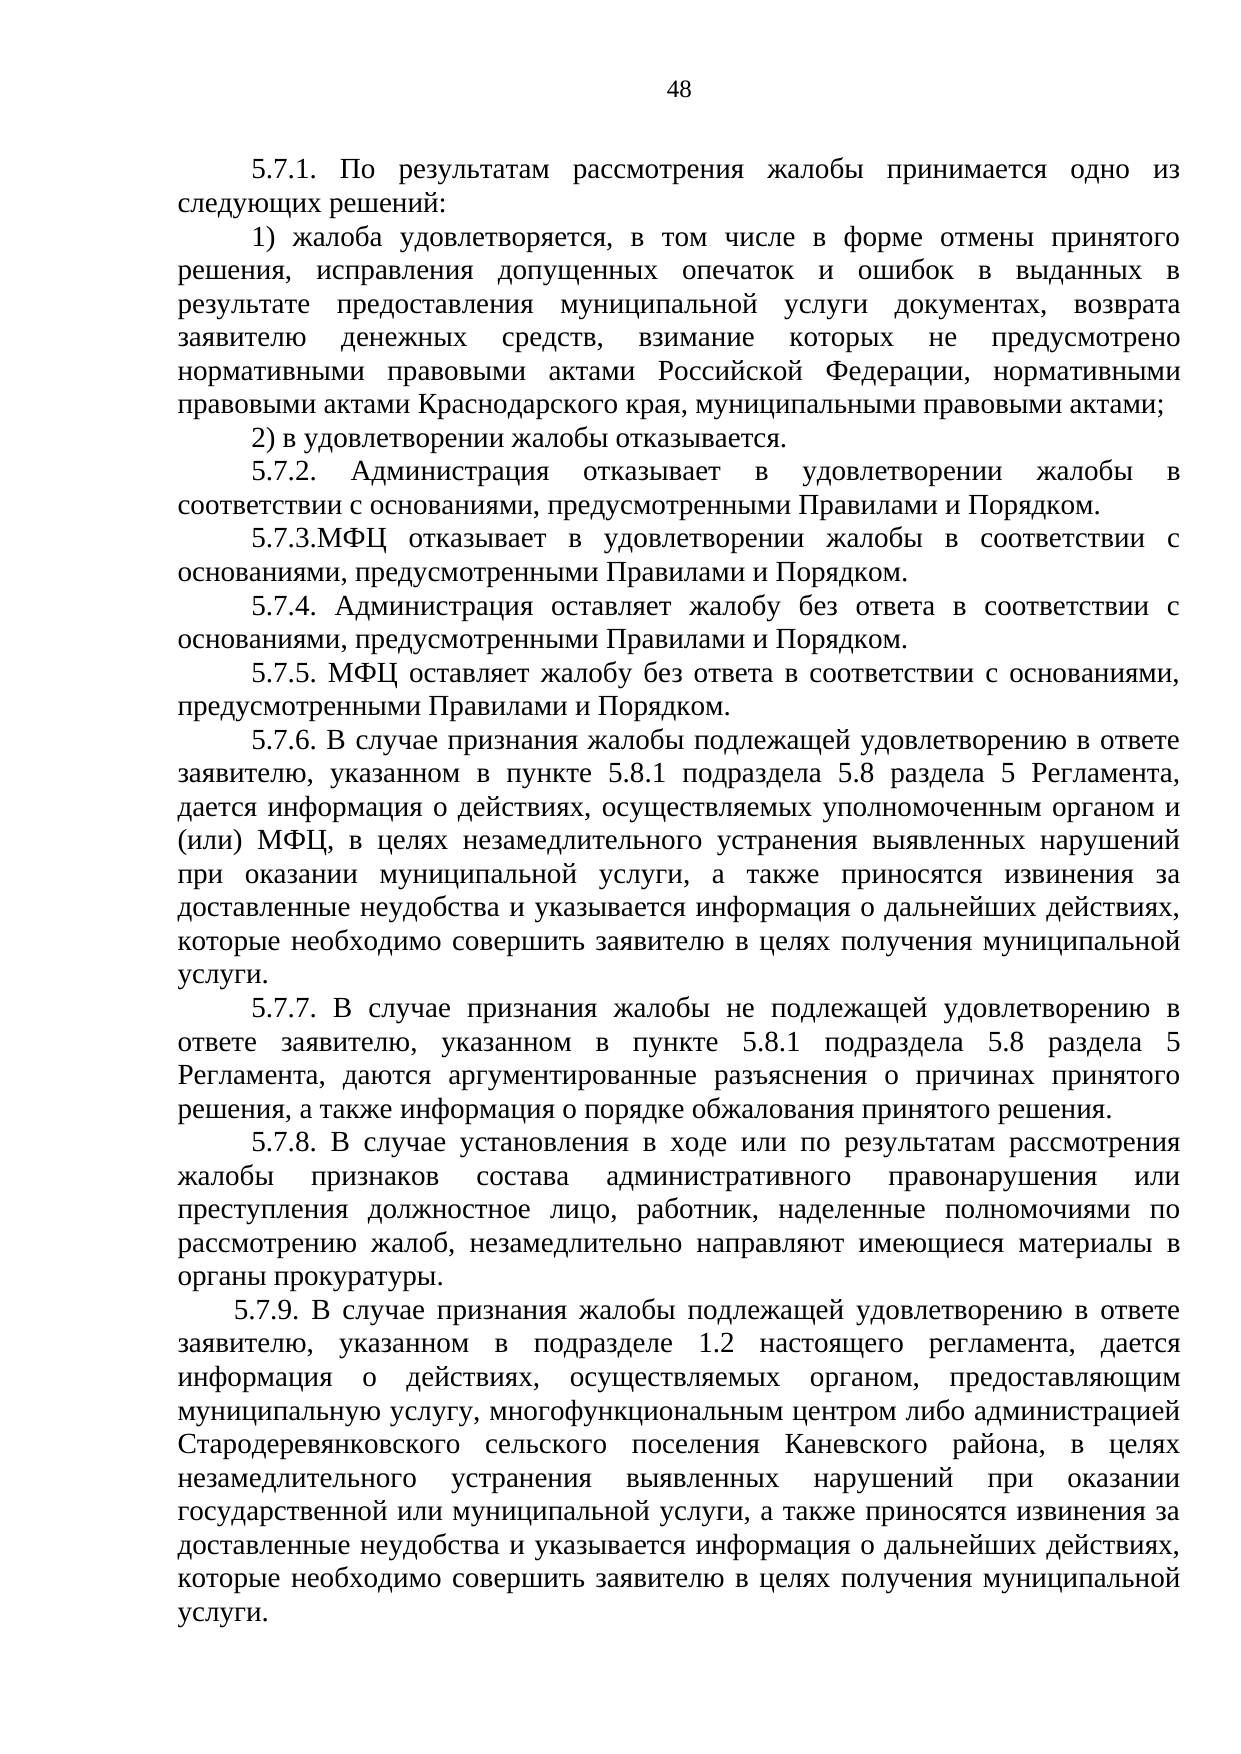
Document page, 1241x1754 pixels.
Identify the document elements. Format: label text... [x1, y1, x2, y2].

text 5.7.3.МФЦ отказывает в удовлетворении жалобы в соответствии с основаниями, предусмотренными Правилами и Порядком. [177, 521, 1181, 588]
text 5.7.9. В случае признания жалобы подлежащей удовлетворению в ответе заявителю, указанном в подразделе 1.2 настоящего регламента, дается информация о действиях, осуществляемых органом, предоставляющим муниципальную услугу, многофункциональным центром либо администрацией Стародеревянковского сельского поселения Каневского района, в целях незамедлительного устранения выявленных нарушений при оказании государственной или муниципальной услуги, а также приносятся извинения за доставленные неудобства и указывается информация о дальнейших действиях, которые необходимо совершить заявителю в целях получения муниципальной услуги. [177, 1292, 1181, 1627]
text 5.7.5. МФЦ оставляет жалобу без ответа в соответствии с основаниями, предусмотренными Правилами и Порядком. [177, 655, 1181, 722]
text 5.7.2. Администрация отказывает в удовлетворении жалобы в соответствии с основаниями, предусмотренными Правилами и Порядком. [177, 453, 1181, 521]
text 5.7.7. В случае признания жалобы не подлежащей удовлетворению в ответе заявителю, указанном в пункте 5.8.1 подраздела 5.8 раздела 5 Регламента, даются аргументированные разъяснения о причинах принятого решения, а также информация о порядке обжалования принятого решения. [177, 990, 1181, 1124]
text 5.7.6. В случае признания жалобы подлежащей удовлетворению в ответе заявителю, указанном в пункте 5.8.1 подраздела 5.8 раздела 5 Регламента, дается информация о действиях, осуществляемых уполномоченным органом и (или) МФЦ, в целях незамедлительного устранения выявленных нарушений при оказании муниципальной услуги, а также приносятся извинения за доставленные неудобства и указывается информация о дальнейших действиях, которые необходимо совершить заявителю в целях получения муниципальной услуги. [177, 722, 1181, 990]
text 2) в удовлетворении жалобы отказывается. [177, 420, 1181, 453]
text 5.7.4. Администрация оставляет жалобу без ответа в соответствии с основаниями, предусмотренными Правилами и Порядком. [177, 588, 1181, 655]
text 5.7.8. В случае установления в ходе или по результатам рассмотрения жалобы признаков состава административного правонарушения или преступления должностное лицо, работник, наделенные полномочиями по рассмотрению жалоб, незамедлительно направляют имеющиеся материалы в органы прокуратуры. [177, 1124, 1181, 1292]
text 1) жалоба удовлетворяется, в том числе в форме отмены принятого решения, исправления допущенных опечаток и ошибок в выданных в результате предоставления муниципальной услуги документах, возврата заявителю денежных средств, взимание которых не предусмотрено нормативными правовыми актами Российской Федерации, нормативными правовыми актами Краснодарского края, муниципальными правовыми актами; [177, 219, 1181, 420]
text 5.7.1. По результатам рассмотрения жалобы принимается одно из следующих решений: [177, 152, 1181, 219]
